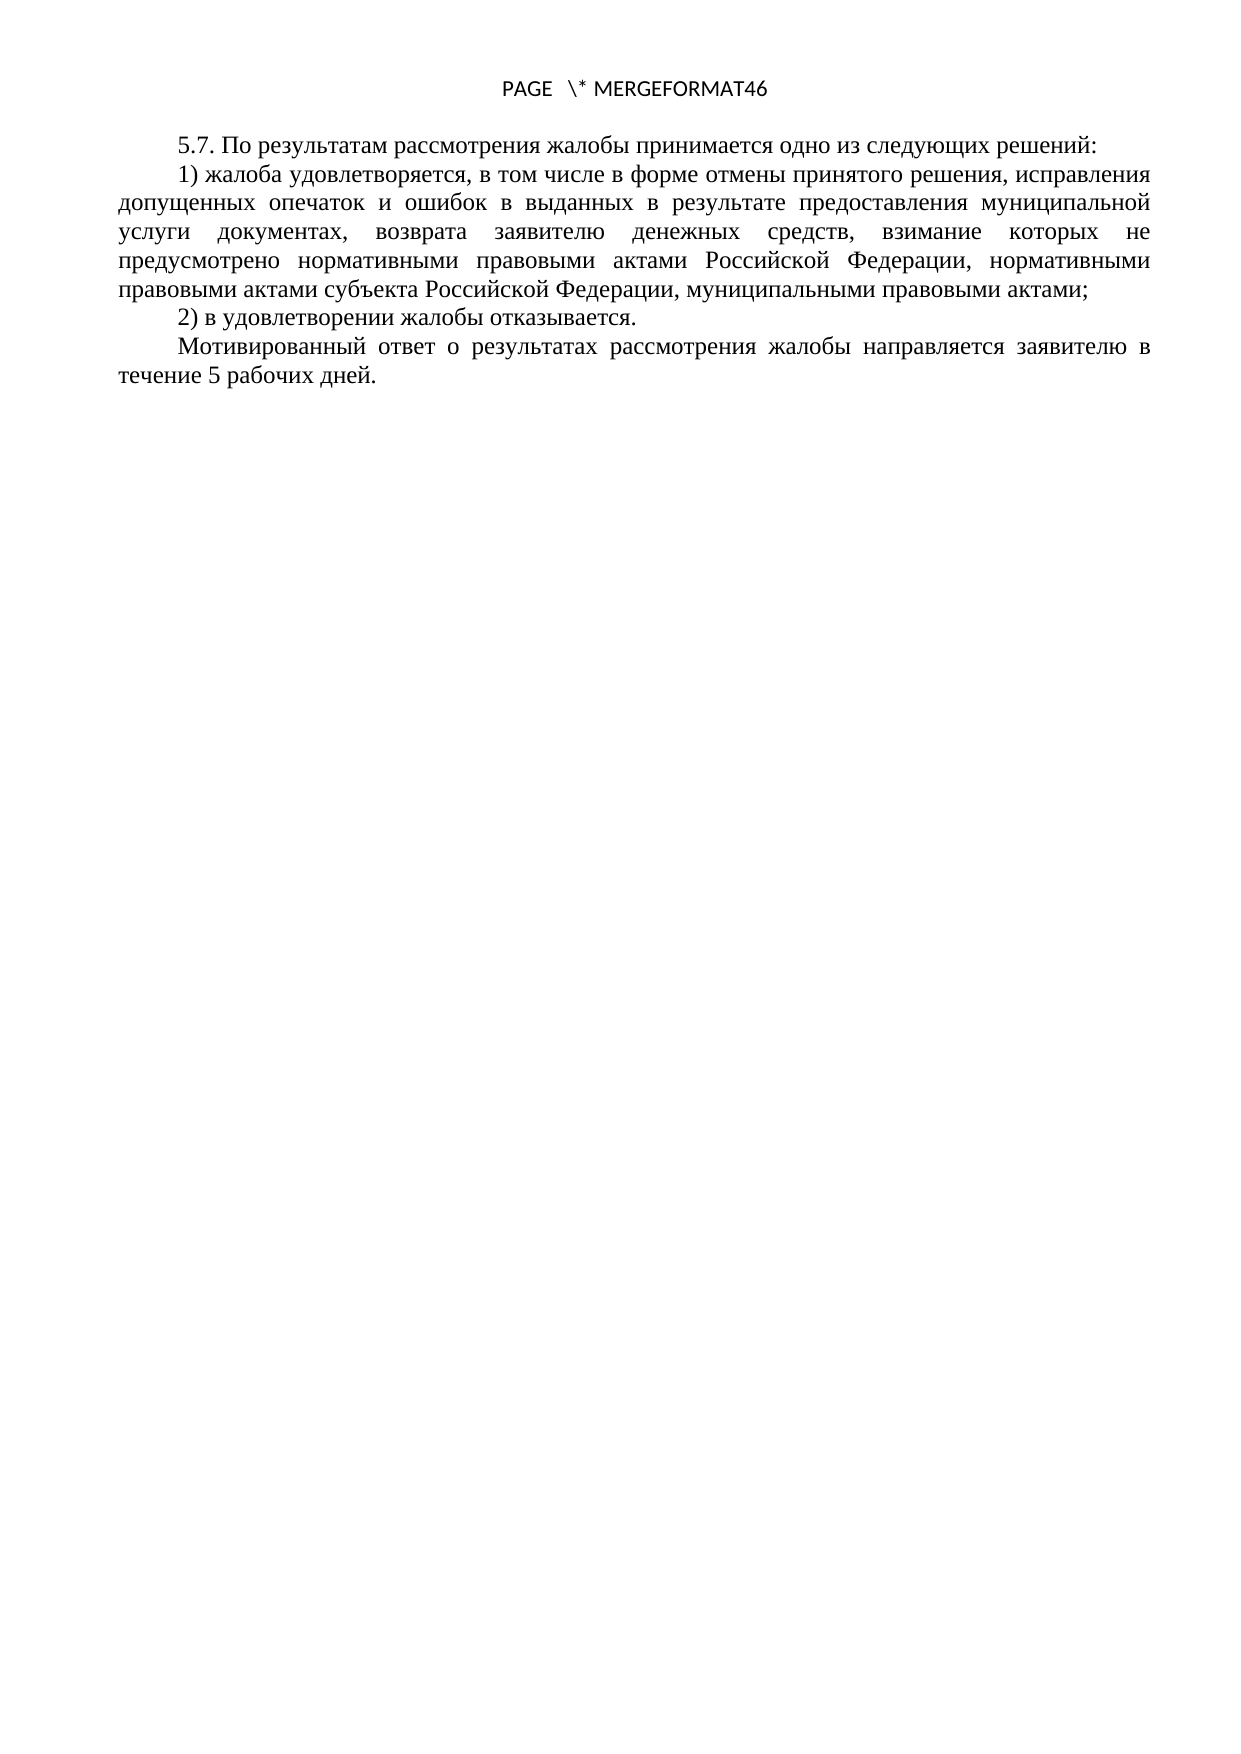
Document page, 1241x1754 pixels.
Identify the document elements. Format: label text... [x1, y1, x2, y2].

text Мотивированный ответ о результатах рассмотрения жалобы направляется заявителю в течение 5 рабочих дней. [118, 331, 1152, 389]
text 2) в удовлетворении жалобы отказывается. [118, 302, 1152, 331]
text 5.7. По результатам рассмотрения жалобы принимается одно из следующих решений: [118, 130, 1152, 159]
text 1) жалоба удовлетворяется, в том числе в форме отмены принятого решения, исправления допущенных опечаток и ошибок в выданных в результате предоставления муниципальной услуги документах, возврата заявителю денежных средств, взимание которых не предусмотрено нормативными правовыми актами Российской Федерации, нормативными правовыми актами субъекта Российской Федерации, муниципальными правовыми актами; [118, 159, 1152, 302]
